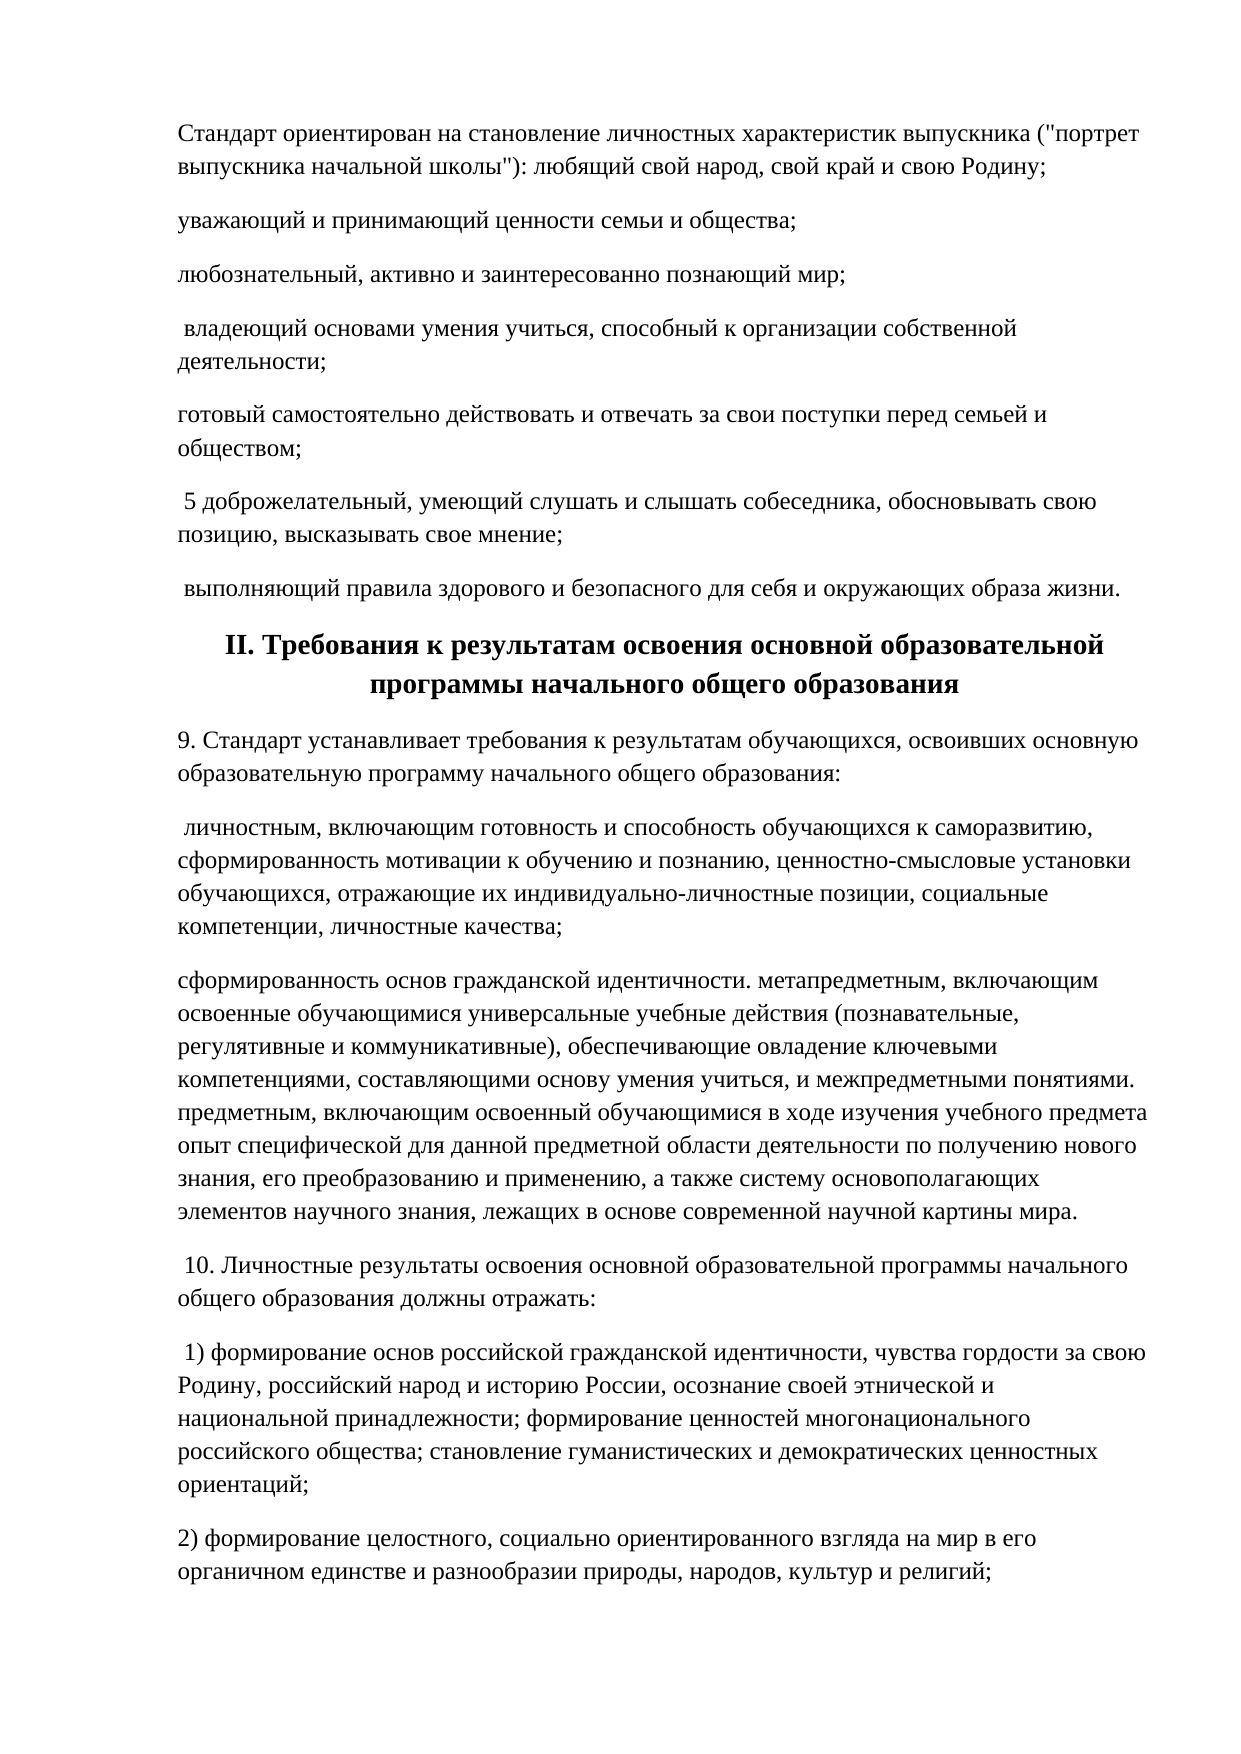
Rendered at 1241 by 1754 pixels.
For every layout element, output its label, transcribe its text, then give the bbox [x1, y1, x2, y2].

text 5 доброжелательный, умеющий слушать и слышать собеседника, обосновывать свою позицию, высказывать свое мнение; [177, 486, 1152, 548]
text владеющий основами умения учиться, способный к организации собственной деятельности; [177, 313, 1152, 374]
text 9. Стандарт устанавливает требования к результатам обучающихся, освоивших основную образовательную программу начального общего образования: [177, 725, 1152, 787]
text любознательный, активно и заинтересованно познающий мир; [177, 259, 1152, 288]
text уважающий и принимающий ценности семьи и общества; [177, 205, 1152, 234]
text II. Требования к результатам освоения основной образовательной программы начального общего образования [177, 627, 1152, 699]
text 2) формирование целостного, социально ориентированного взгляда на мир в его органичном единстве и разнообразии природы, народов, культур и религий; [177, 1523, 1152, 1584]
text готовый самостоятельно действовать и отвечать за свои поступки перед семьей и обществом; [177, 399, 1152, 461]
text выполняющий правила здорового и безопасного для себя и окружающих образа жизни. [177, 573, 1152, 602]
text личностным, включающим готовность и способность обучающихся к саморазвитию, сформированность мотивации к обучению и познанию, ценностно-смысловые установки обучающихся, отражающие их индивидуально-личностные позиции, социальные компетенции, личностные качества; [177, 812, 1152, 940]
text сформированность основ гражданской идентичности. метапредметным, включающим освоенные обучающимися универсальные учебные действия (познавательные, регулятивные и коммуникативные), обеспечивающие овладение ключевыми компетенциями, составляющими основу умения учиться, и межпредметными понятиями. предметным, включающим освоенный обучающимися в ходе изучения учебного предмета опыт специфической для данной предметной области деятельности по получению нового знания, его преобразованию и применению, а также систему основополагающих элементов научного знания, лежащих в основе современной научной картины мира. [177, 965, 1152, 1225]
text 10. Личностные результаты освоения основной образовательной программы начального общего образования должны отражать: [177, 1250, 1152, 1312]
text Стандарт ориентирован на становление личностных характеристик выпускника ("портрет выпускника начальной школы"): любящий свой народ, свой край и свою Родину; [177, 118, 1152, 180]
text 1) формирование основ российской гражданской идентичности, чувства гордости за свою Родину, российский народ и историю России, осознание своей этнической и национальной принадлежности; формирование ценностей многонационального российского общества; становление гуманистических и демократических ценностных ориентаций; [177, 1337, 1152, 1498]
